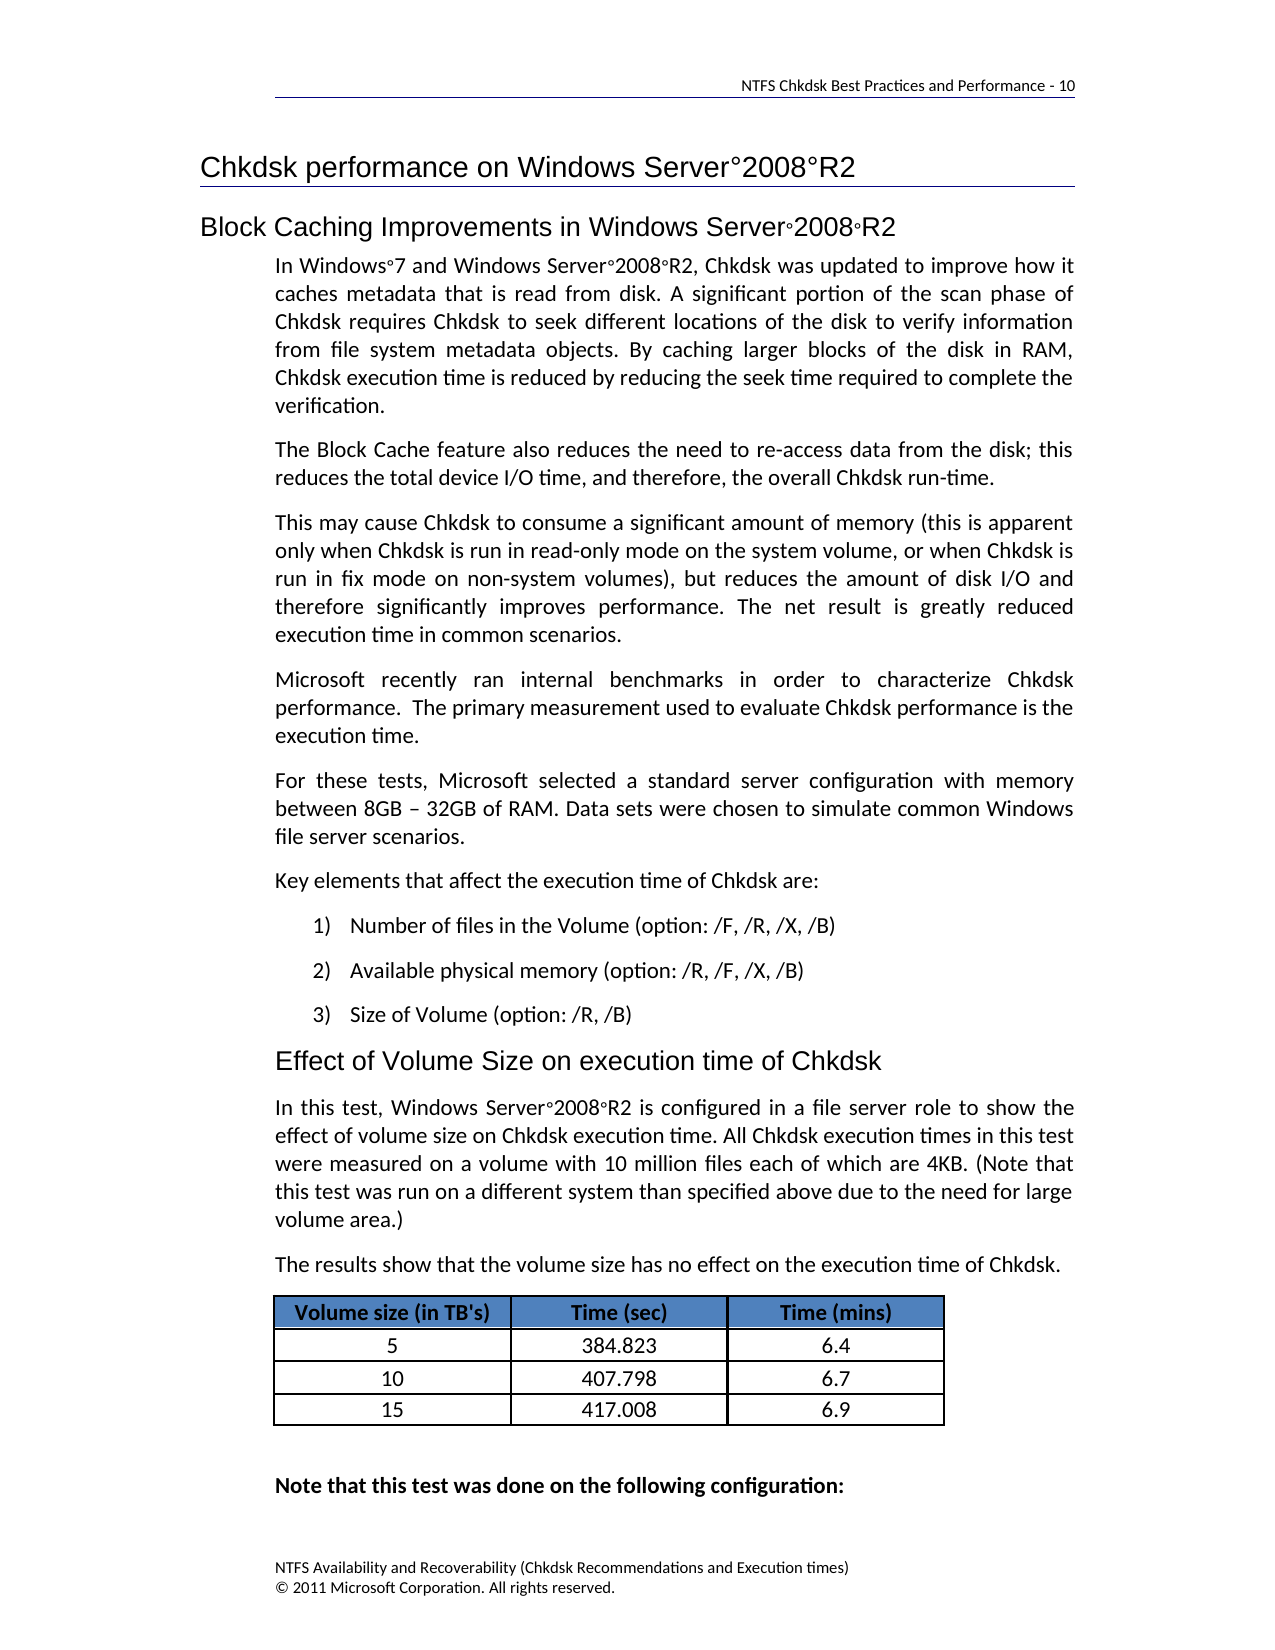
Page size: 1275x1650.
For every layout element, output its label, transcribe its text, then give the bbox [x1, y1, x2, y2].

table_header Time (sec) [512, 1297, 726, 1327]
list Available physical memory (option: /R, /F, /X, /B) [312, 956, 1075, 984]
text In this test, Windows Server°2008°R2 is configured in a file server role to show the effect of volume size on Chkdsk execution time. All Chkdsk execution times in this test were measured on a volume with 10 million files each of which are 4KB. (Note that this test was run on a different system than specified above due to the need for large volume area.) [275, 1093, 1075, 1233]
table_cell 407.798 [512, 1362, 726, 1393]
list Number of files in the Volume (option: /F, /R, /X, /B) [312, 911, 1075, 939]
table_cell 384.823 [512, 1330, 726, 1360]
table_cell 5 [275, 1330, 510, 1360]
text The results show that the volume size has no effect on the execution time of Chkdsk. [275, 1250, 1075, 1278]
table_cell 417.008 [512, 1395, 726, 1424]
table_cell 6.9 [729, 1395, 943, 1424]
subtitle Block Caching Improvements in Windows Server°2008°R2 [200, 211, 1075, 242]
text Note that this test was done on the following configuration: [275, 1471, 1075, 1499]
text The Block Cache feature also reduces the need to re-access data from the disk; this reduces the total device I/O time, and therefore, the overall Chkdsk run-time. [275, 436, 1075, 492]
table_header Volume size (in TB's) [275, 1297, 510, 1327]
table_header Time (mins) [729, 1297, 943, 1327]
list Size of Volume (option: /R, /B) [312, 1001, 1075, 1028]
text In Windows°7 and Windows Server°2008°R2, Chkdsk was updated to improve how it caches metadata that is read from disk. A significant portion of the scan phase of Chkdsk requires Chkdsk to seek different locations of the disk to verify information from file system metadata objects. By caching larger blocks of the disk in RAM, Chkdsk execution time is reduced by reducing the seek time required to complete the verification. [275, 251, 1075, 419]
table_cell 15 [275, 1395, 510, 1424]
text This may cause Chkdsk to consume a significant amount of memory (this is apparent only when Chkdsk is run in read-only mode on the system volume, or when Chkdsk is run in fix mode on non-system volumes), but reduces the amount of disk I/O and therefore significantly improves performance. The net result is greatly reduced execution time in common scenarios. [275, 508, 1075, 648]
subtitle Chkdsk performance on Windows Server°2008°R2 [200, 150, 1075, 186]
text Key elements that affect the execution time of Chkdsk are: [275, 866, 1075, 894]
text Effect of Volume Size on execution time of Chkdsk [275, 1045, 1075, 1076]
table_cell 6.4 [729, 1330, 943, 1360]
text For these tests, Microsoft selected a standard server configuration with memory between 8GB – 32GB of RAM. Data sets were chosen to simulate common Windows file server scenarios. [275, 766, 1075, 850]
table_cell 6.7 [729, 1362, 943, 1393]
text Microsoft recently ran internal benchmarks in order to characterize Chkdsk performance. The primary measurement used to evaluate Chkdsk performance is the execution time. [275, 665, 1075, 749]
table_cell 10 [275, 1362, 510, 1393]
